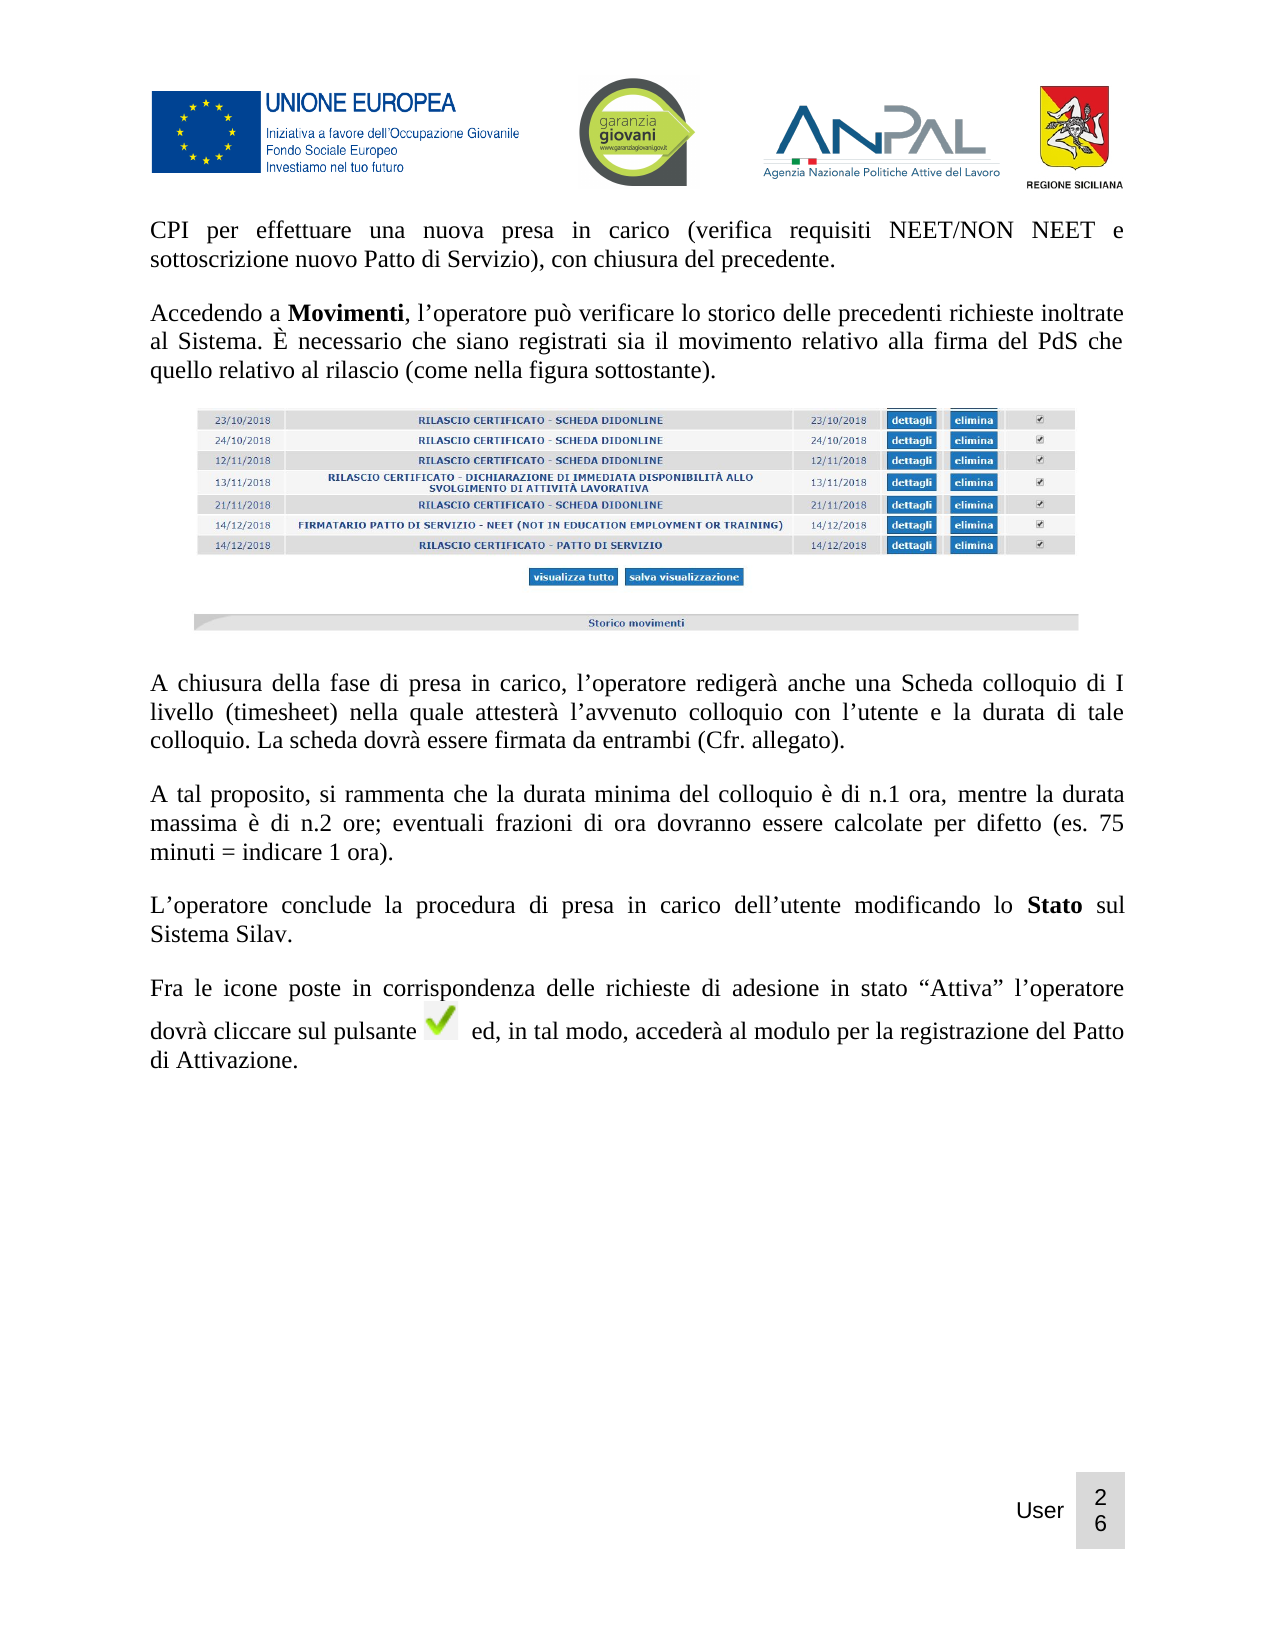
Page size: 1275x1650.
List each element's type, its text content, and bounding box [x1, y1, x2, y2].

picture [1025, 84, 1124, 189]
picture [577, 75, 700, 189]
picture [423, 1001, 459, 1040]
text A tal proposito, si rammenta che la durata minima del colloquio è di n.1 ora, mentre la durata massima è di n.2 ore; eventuali frazioni di ora dovranno essere calcolate per difetto (es. 75 minuti = indicare 1 ora). [150, 779, 1125, 866]
text Accedendo a Movimenti, l’operatore può verificare lo storico delle precedenti richieste inoltrate al Sistema. È necessario che siano registrati sia il movimento relativo alla firma del PdS che quello relativo al rilascio (come nella figura sottostante). [150, 298, 1125, 384]
picture [151, 91, 519, 173]
picture [759, 97, 1003, 189]
text Fra le icone poste in corrispondenza delle richieste di adesione in stato “Attiva” l’operatore dovrà cliccare sul pulsante ed, in tal modo, accederà al modulo per la registrazione del Patto di Attivazione. [150, 973, 1125, 1073]
text L’operatore conclude la procedura di presa in carico dell’utente modificando lo Stato sul Sistema Silav. [150, 891, 1125, 948]
text A chiusura della fase di presa in carico, l’operatore redigerà anche una Scheda colloquio di I livello (timesheet) nella quale attesterà l’avvenuto colloquio con l’utente e la durata di tale colloquio. La scheda dovrà essere firmata da entrambi (Cfr. allegato). [150, 668, 1125, 754]
picture [191, 408, 1084, 643]
